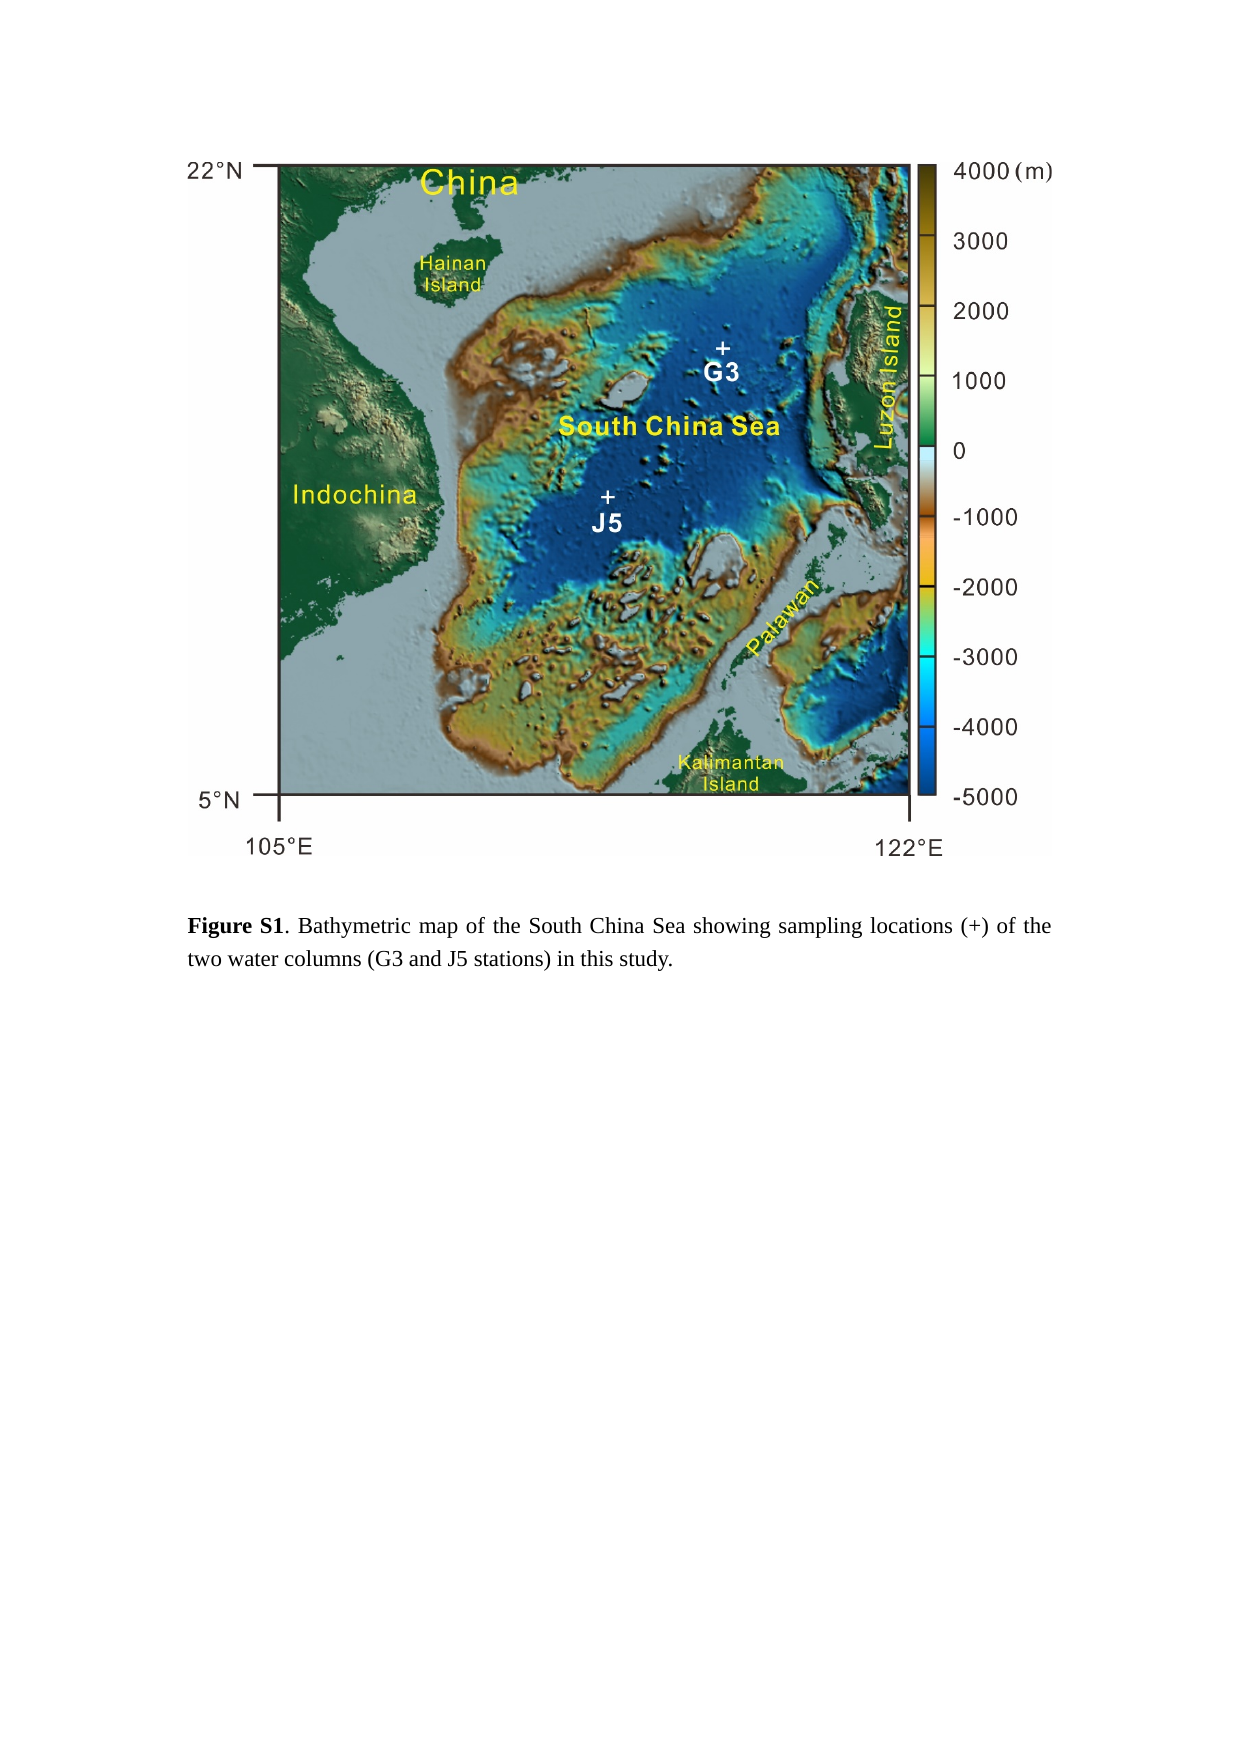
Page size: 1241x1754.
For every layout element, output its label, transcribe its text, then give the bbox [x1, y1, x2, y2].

text Figure S1. Bathymetric map of the South China Sea showing sampling locations (+) of the two water columns (G3 and J5 stations) in this study. [187, 909, 1053, 974]
picture [187, 162, 1052, 856]
